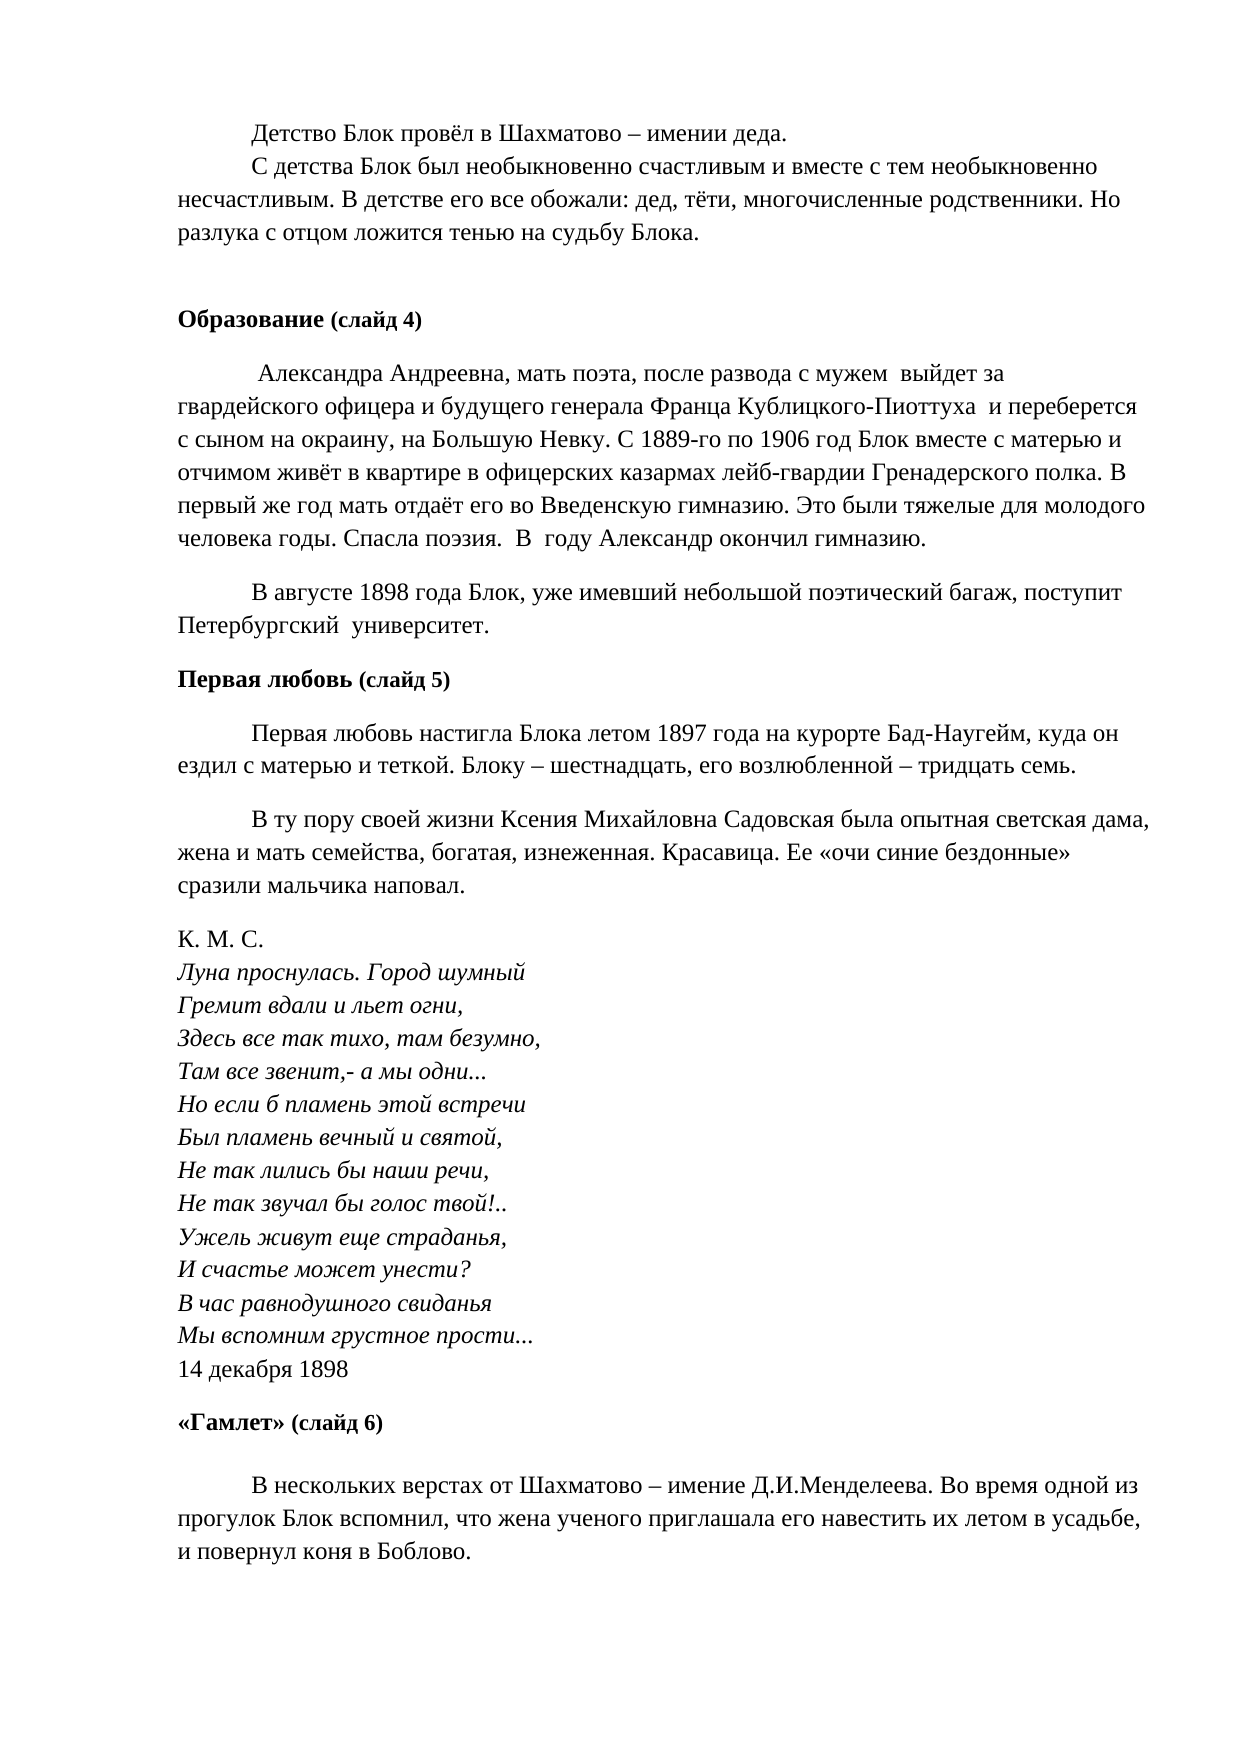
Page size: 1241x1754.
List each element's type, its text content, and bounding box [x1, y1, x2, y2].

text Первая любовь (слайд 5) [177, 664, 1152, 692]
text Детство Блок провёл в Шахматово – имении деда. [177, 118, 1152, 147]
text В ту пору своей жизни Ксения Михайловна Садовская была опытная светская дама, жена и мать семейства, богатая, изнеженная. Красавица. Ее «очи синие бездонные» сразили мальчика наповал. [177, 804, 1152, 899]
text Образование (слайд 4) [177, 304, 1152, 333]
text В августе 1898 года Блок, уже имевший небольшой поэтический багаж, поступит Петербургский университет. [177, 577, 1152, 639]
text К. М. С. Луна проснулась. Город шумный Гремит вдали и льет огни, Здесь все так тихо, там безумно, Там все звенит,- а мы одни... Но если б пламень этой встречи Был пламень вечный и святой, Не так лились бы наши речи, Не так звучал бы голос твой!.. Ужель живут еще страданья, И счастье может унести? В час равнодушного свиданья Мы вспомним грустное прости... 14 декабря 1898 [177, 924, 1152, 1382]
text В нескольких верстах от Шахматово – имение Д.И.Менделеева. Во время одной из прогулок Блок вспомнил, что жена ученого приглашала его навестить их летом в усадьбе, и повернул коня в Боблово. [177, 1470, 1152, 1564]
text Первая любовь настигла Блока летом 1897 года на курорте Бад-Наугейм, куда он ездил с матерью и теткой. Блоку – шестнадцать, его возлюбленной – тридцать семь. [177, 718, 1152, 779]
text Александра Андреевна, мать поэта, после развода с мужем выйдет за гвардейского офицера и будущего генерала Франца Кублицкого-Пиоттуха и переберется с сыном на окраину, на Большую Невку. С 1889-го по 1906 год Блок вместе с матерью и отчимом живёт в квартире в офицерских казармах лейб-гвардии Гренадерского полка. В первый же год мать отдаёт его во Введенскую гимназию. Это были тяжелые для молодого человека годы. Спасла поэзия. В году Александр окончил гимназию. [177, 358, 1152, 552]
text С детства Блок был необыкновенно счастливым и вместе с тем необыкновенно несчастливым. В детстве его все обожали: дед, тёти, многочисленные родственники. Но разлука с отцом ложится тенью на судьбу Блока. [177, 151, 1152, 246]
text «Гамлет» (слайд 6) [177, 1407, 1152, 1436]
